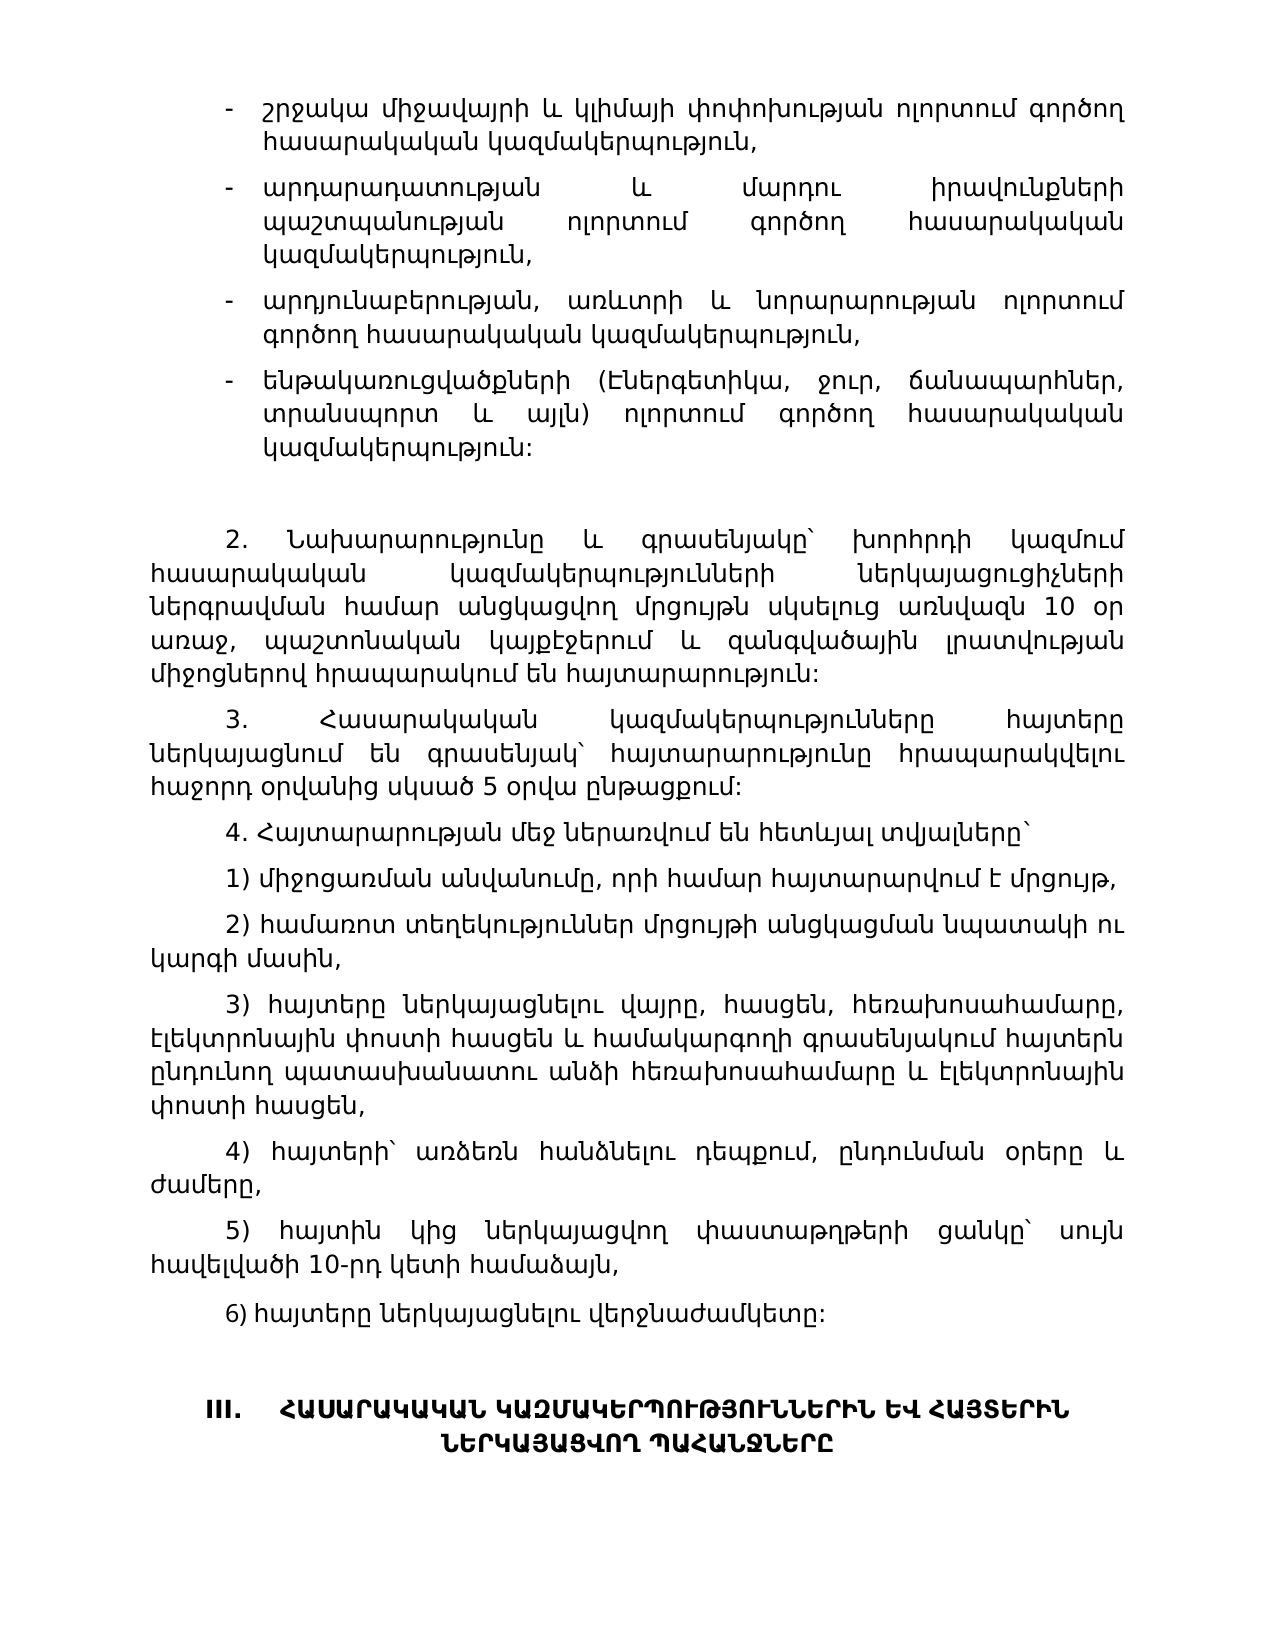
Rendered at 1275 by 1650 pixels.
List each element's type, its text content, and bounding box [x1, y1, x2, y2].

list ենթակառուցվածքների (Էներգետիկա, ջուր, ճանապարհներ, տրանսպորտ և այլն) ոլորտում գործող հասարակական կազմակերպություն: [225, 366, 1125, 462]
list ՀԱՍԱՐԱԿԱԿԱՆ ԿԱԶՄԱԿԵՐՊՈՒԹՅՈՒՆՆԵՐԻՆ ԵՎ ՀԱՅՏԵՐԻՆ ՆԵՐԿԱՅԱՑՎՈՂ ՊԱՀԱՆՋՆԵՐԸ [150, 1395, 1125, 1458]
text 4) հայտերի՝ առձեռն հանձնելու դեպքում, ընդունման օրերը և ժամերը, [150, 1137, 1125, 1199]
text 5) հայտին կից ներկայացվող փաստաթղթերի ցանկը՝ սույն հավելվածի 10-րդ կետի համաձայն, [150, 1216, 1125, 1279]
text 4. Հայտարարության մեջ ներառվում են հետևյալ տվյալները` [150, 818, 1125, 848]
text 6) հայտերը ներկայացնելու վերջնաժամկետը: [150, 1296, 1125, 1330]
text 2. Նախարարությունը և գրասենյակը՝ խորհրդի կազմում հասարակական կազմակերպությունների ներկայացուցիչների ներգրավման համար անցկացվող մրցույթն սկսելուց առնվազն 10 օր առաջ, պաշտոնական կայքէջերում և զանգվածային լրատվության միջոցներով հրապարակում են հայտարարություն: [150, 525, 1125, 688]
list արդյունաբերության, առևտրի և նորարարության ոլորտում գործող հասարակական կազմակերպություն, [225, 286, 1125, 349]
list շրջակա միջավայրի և կլիմայի փոփոխության ոլորտում գործող հասարակական կազմակերպություն, [225, 94, 1125, 156]
text 1) միջոցառման անվանումը, որի համար հայտարարվում է մրցույթ, [150, 864, 1125, 894]
list արդարադատության և մարդու իրավունքների պաշտպանության ոլորտում գործող հասարակական կազմակերպություն, [225, 173, 1125, 269]
text 3. Հասարակական կազմակերպությունները հայտերը ներկայացնում են գրասենյակ՝ հայտարարությունը հրապարակվելու հաջորդ օրվանից սկսած 5 օրվա ընթացքում: [150, 705, 1125, 802]
text 2) համառոտ տեղեկություններ մրցույթի անցկացման նպատակի ու կարգի մասին, [150, 911, 1125, 973]
text 3) հայտերը ներկայացնելու վայրը, հասցեն, հեռախոսահամարը, էլեկտրոնային փոստի հասցեն և համակարգողի գրասենյակում հայտերն ընդունող պատասխանատու անձի հեռախոսահամարը և էլեկտրոնային փոստի հասցեն, [150, 990, 1125, 1120]
